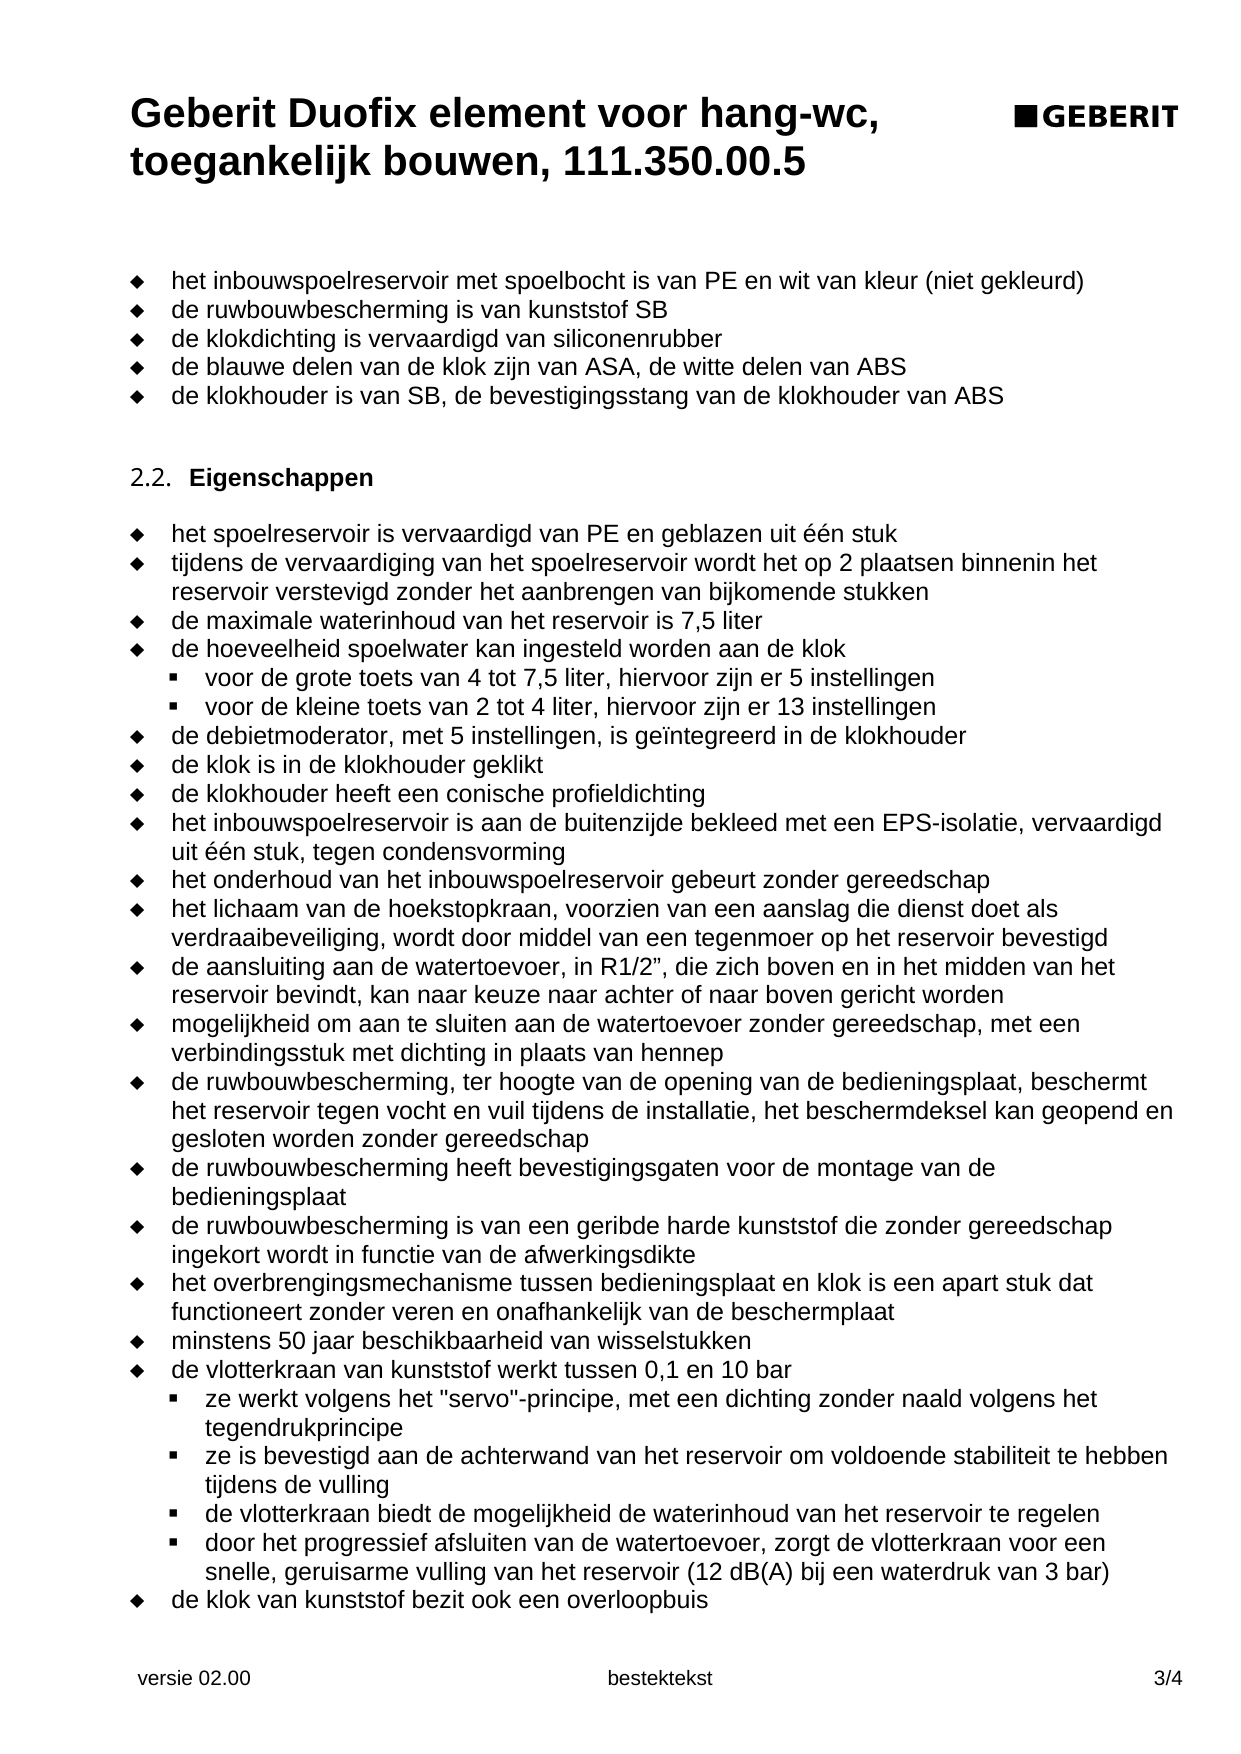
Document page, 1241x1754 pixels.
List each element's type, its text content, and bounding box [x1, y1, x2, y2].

text de aansluiting aan de watertoevoer, in R1/2”, die zich boven en in het midden van het reservoir bevindt, kan naar keuze naar achter of naar boven gericht worden [130, 952, 1175, 1009]
text voor de grote toets van 4 tot 7,5 liter, hiervoor zijn er 5 instellingen [167, 663, 1175, 692]
text mogelijkheid om aan te sluiten aan de watertoevoer zonder gereedschap, met een verbindingsstuk met dichting in plaats van hennep [130, 1009, 1175, 1067]
text de klokdichting is vervaardigd van siliconenrubber [130, 323, 1175, 352]
text de debietmoderator, met 5 instellingen, is geïntegreerd in de klokhouder [130, 721, 1175, 750]
text de ruwbouwbescherming heeft bevestigingsgaten voor de montage van de bedieningsplaat [130, 1153, 1175, 1211]
text voor de kleine toets van 2 tot 4 liter, hiervoor zijn er 13 instellingen [167, 692, 1175, 721]
text de klokhouder is van SB, de bevestigingsstang van de klokhouder van ABS [130, 381, 1175, 410]
text de klokhouder heeft een conische profieldichting [130, 779, 1175, 808]
text minstens 50 jaar beschikbaarheid van wisselstukken [130, 1326, 1175, 1355]
text tijdens de vervaardiging van het spoelreservoir wordt het op 2 plaatsen binnenin het reservoir verstevigd zonder het aanbrengen van bijkomende stukken [130, 548, 1175, 606]
text door het progressief afsluiten van de watertoevoer, zorgt de vlotterkraan voor een snelle, geruisarme vulling van het reservoir (12 dB(A) bij een waterdruk van 3 bar) [167, 1528, 1175, 1585]
text ze werkt volgens het "servo"-principe, met een dichting zonder naald volgens het tegendrukprincipe [167, 1384, 1175, 1441]
text de klok van kunststof bezit ook een overloopbuis [130, 1585, 1175, 1614]
text het onderhoud van het inbouwspoelreservoir gebeurt zonder gereedschap [130, 865, 1175, 894]
picture [1014, 104, 1179, 128]
text de ruwbouwbescherming is van kunststof SB [130, 295, 1175, 323]
text de vlotterkraan biedt de mogelijkheid de waterinhoud van het reservoir te regelen [167, 1499, 1175, 1528]
text het spoelreservoir is vervaardigd van PE en geblazen uit één stuk [130, 519, 1175, 548]
text de ruwbouwbescherming is van een geribde harde kunststof die zonder gereedschap ingekort wordt in functie van de afwerkingsdikte [130, 1211, 1175, 1268]
text de klok is in de klokhouder geklikt [130, 750, 1175, 779]
subtitle Eigenschappen [130, 460, 1175, 494]
text de vlotterkraan van kunststof werkt tussen 0,1 en 10 bar [130, 1355, 1175, 1384]
text ze is bevestigd aan de achterwand van het reservoir om voldoende stabiliteit te hebben tijdens de vulling [167, 1441, 1175, 1499]
text de maximale waterinhoud van het reservoir is 7,5 liter [130, 606, 1175, 634]
text de hoeveelheid spoelwater kan ingesteld worden aan de klok [130, 634, 1175, 663]
text het inbouwspoelreservoir met spoelbocht is van PE en wit van kleur (niet gekleurd) [130, 266, 1175, 295]
text het inbouwspoelreservoir is aan de buitenzijde bekleed met een EPS-isolatie, vervaardigd uit één stuk, tegen condensvorming [130, 808, 1175, 865]
text de ruwbouwbescherming, ter hoogte van de opening van de bedieningsplaat, beschermt het reservoir tegen vocht en vuil tijdens de installatie, het beschermdeksel kan geopend en gesloten worden zonder gereedschap [130, 1067, 1175, 1153]
text het lichaam van de hoekstopkraan, voorzien van een aanslag die dienst doet als verdraaibeveiliging, wordt door middel van een tegenmoer op het reservoir bevestigd [130, 894, 1175, 952]
text het overbrengingsmechanisme tussen bedieningsplaat en klok is een apart stuk dat functioneert zonder veren en onafhankelijk van de beschermplaat [130, 1268, 1175, 1326]
text de blauwe delen van de klok zijn van ASA, de witte delen van ABS [130, 352, 1175, 381]
